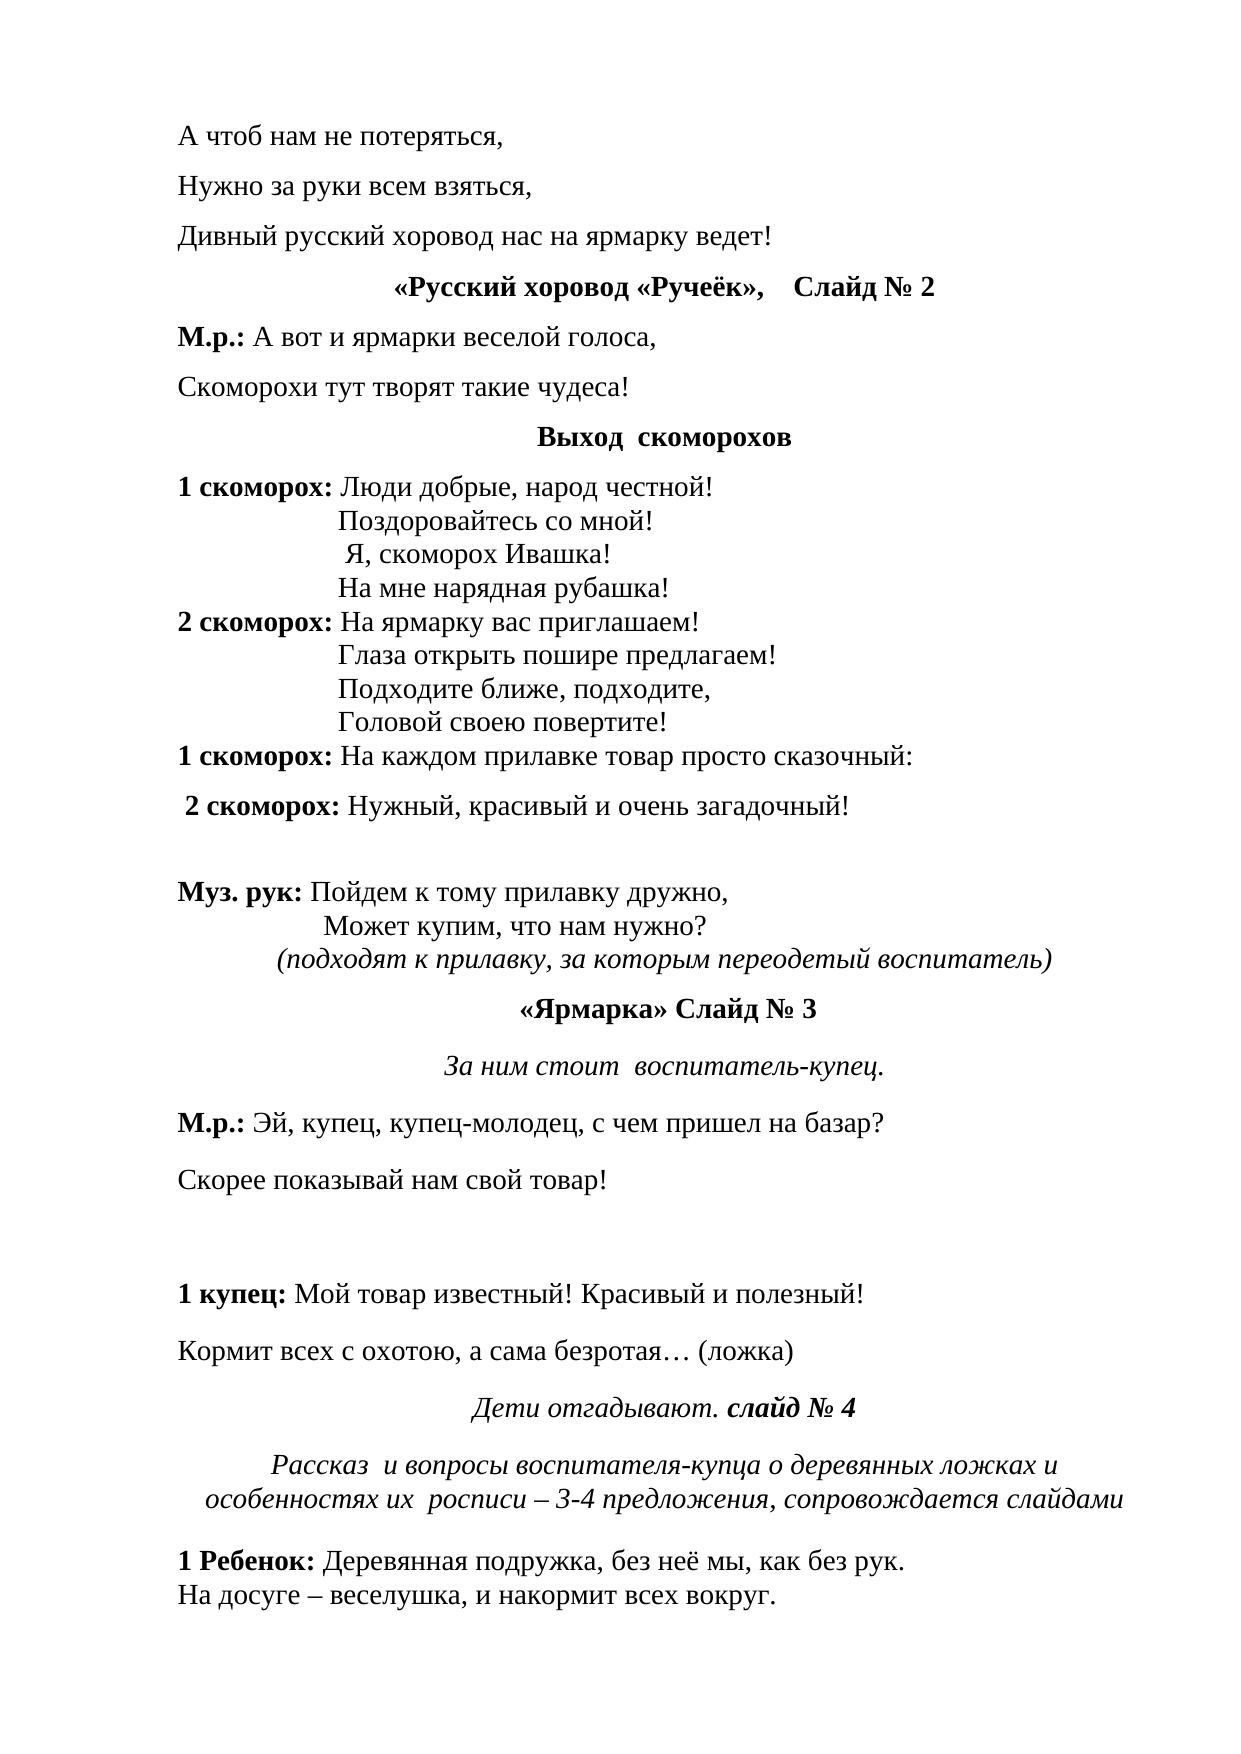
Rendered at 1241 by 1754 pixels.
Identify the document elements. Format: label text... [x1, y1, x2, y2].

text «Русский хоровод «Ручеёк», Слайд № 2 [177, 269, 1152, 302]
text Головой своею повертите! [177, 704, 1152, 738]
text На мне нарядная рубашка! [177, 570, 1152, 604]
text Кормит всех с охотою, а сама безротая… (ложка) [177, 1333, 1152, 1367]
text Глаза открыть пошире предлагаем! [177, 637, 1152, 671]
text Скорее показывай нам свой товар! [177, 1162, 1152, 1196]
text 2 скоморох: На ярмарку вас приглашаем! [177, 604, 1152, 637]
text Выход скоморохов [177, 419, 1152, 453]
text М.р.: Эй, купец, купец-молодец, с чем пришел на базар? [177, 1105, 1152, 1139]
text М.р.: А вот и ярмарки веселой голоса, [177, 319, 1152, 352]
text 2 скоморох: Нужный, красивый и очень загадочный! [177, 788, 1152, 822]
text 1 купец: Мой товар известный! Красивый и полезный! [177, 1276, 1152, 1310]
text 1 скоморох: На каждом прилавке товар просто сказочный: [177, 738, 1152, 771]
text Муз. рук: Пойдем к тому прилавку дружно, [310, 874, 1152, 908]
text Скоморохи тут творят такие чудеса! [177, 369, 1152, 403]
text Рассказ и вопросы воспитателя-купца о деревянных ложках и особенностях их росписи – 3-4 предложения, сопровождается слайдами [177, 1447, 1152, 1514]
text 1 Ребенок: Деревянная подружка, без неё мы, как без рук. На досуге – веселушка, и накормит всех вокруг. [177, 1543, 1152, 1611]
text Поздоровайтесь со мной! [177, 503, 1152, 537]
text «Ярмарка» Слайд № 3 [177, 991, 1152, 1025]
text Дивный русский хоровод нас на ярмарку ведет! [177, 218, 1152, 252]
text (подходят к прилавку, за которым переодетый воспитатель) [177, 941, 1152, 975]
text 1 скоморох: Люди добрые, народ честной! [177, 469, 1152, 503]
text Нужно за руки всем взяться, [177, 168, 1152, 202]
text За ним стоит воспитатель-купец. [177, 1048, 1152, 1082]
text А чтоб нам не потеряться, [177, 118, 1152, 152]
text Подходите ближе, подходите, [177, 671, 1152, 704]
text Я, скоморох Ивашка! [177, 537, 1152, 570]
text Дети отгадывают. слайд № 4 [177, 1390, 1152, 1424]
text Может купим, что нам нужно? [177, 908, 1152, 941]
